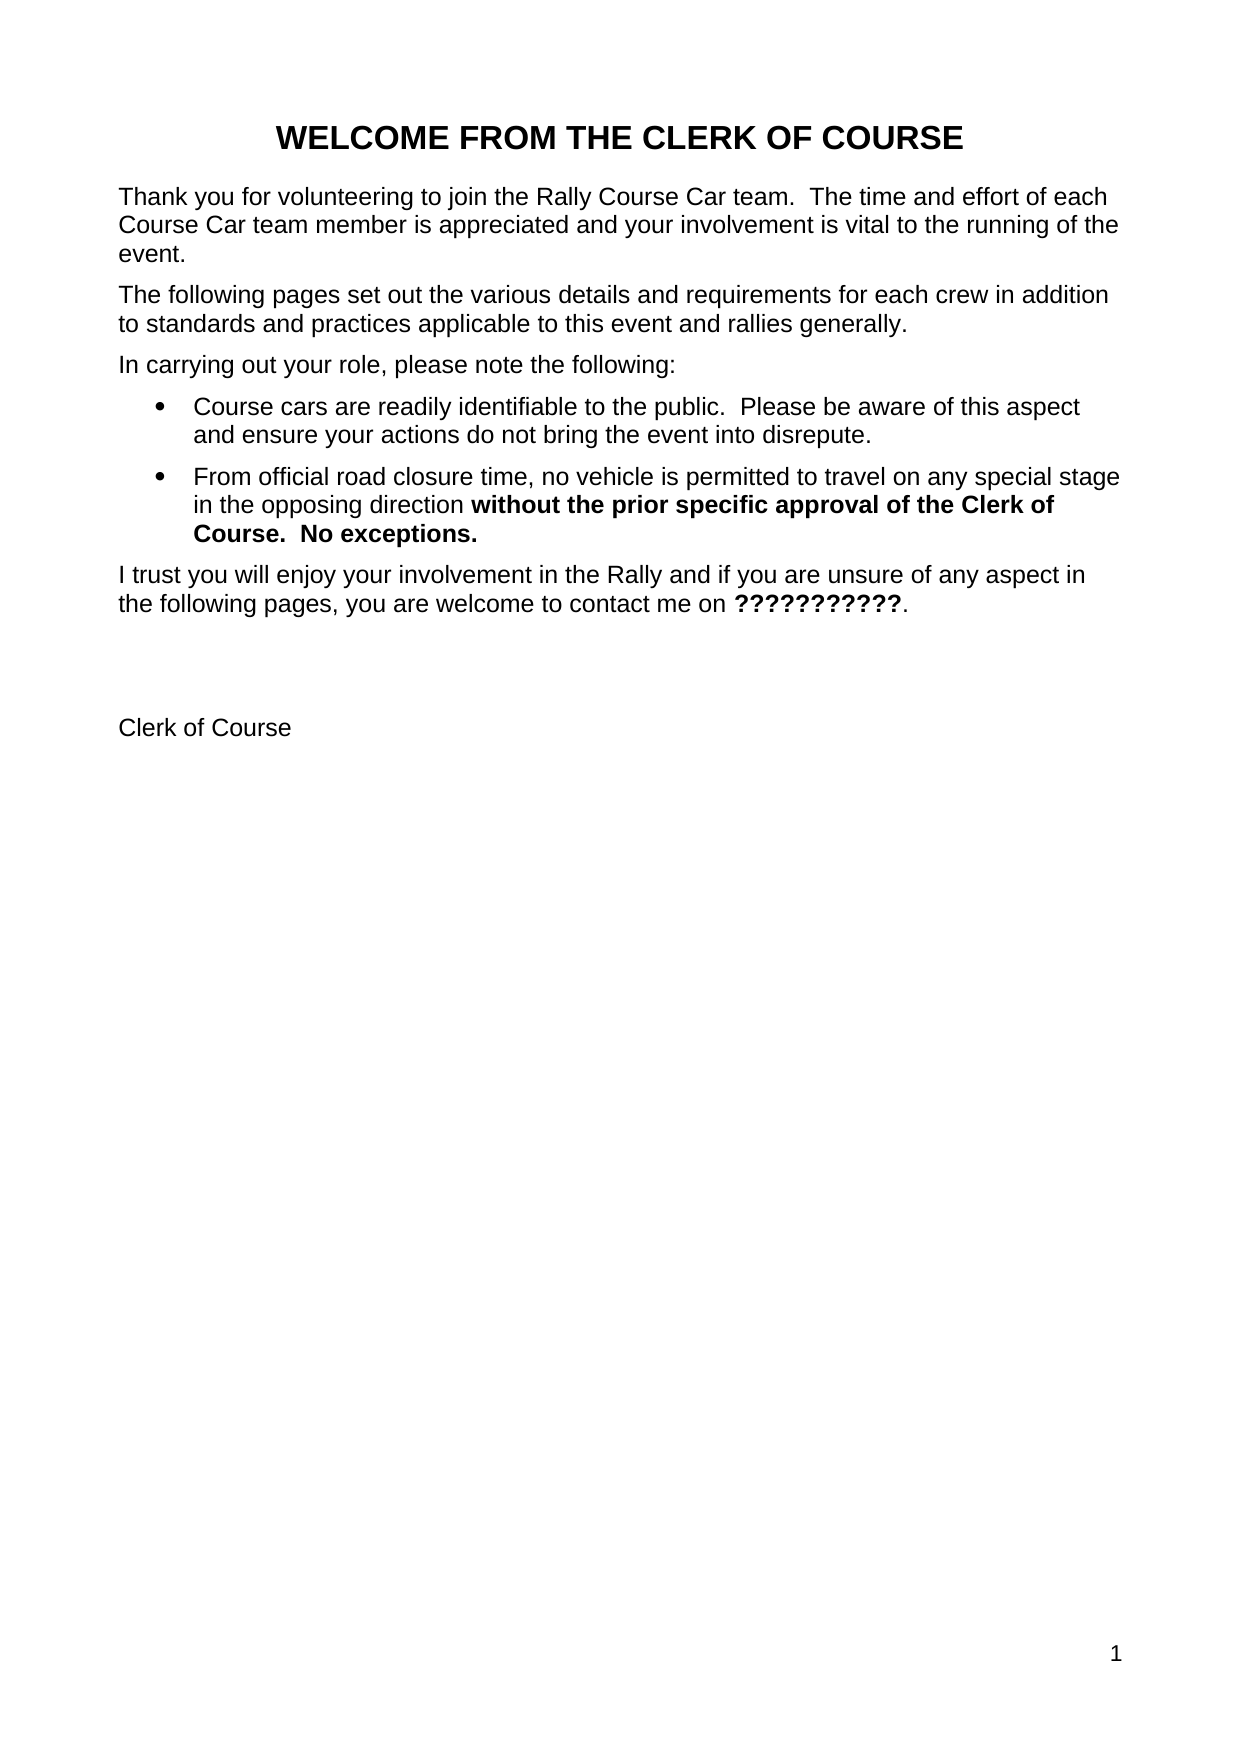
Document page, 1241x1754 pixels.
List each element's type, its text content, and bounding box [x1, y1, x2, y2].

text Thank you for volunteering to join the Rally Course Car team. The time and effort of each Course Car team member is appreciated and your involvement is vital to the running of the event. [118, 182, 1122, 268]
list Course cars are readily identifiable to the public. Please be aware of this aspect and ensure your actions do not bring the event into disrepute. [156, 392, 1122, 449]
text I trust you will enjoy your involvement in the Rally and if you are unsure of any aspect in the following pages, you are welcome to contact me on ???????????. [118, 561, 1122, 618]
text The following pages set out the various details and requirements for each crew in addition to standards and practices applicable to this event and rallies generally. [118, 280, 1122, 338]
text Clerk of Course [118, 713, 1122, 742]
text In carrying out your role, please note the following: [118, 350, 1122, 379]
list From official road closure time, no vehicle is permitted to travel on any special stage in the opposing direction without the prior specific approval of the Clerk of Course. No exceptions. [156, 462, 1122, 548]
subtitle Welcome from the Clerk of Course [118, 118, 1122, 157]
